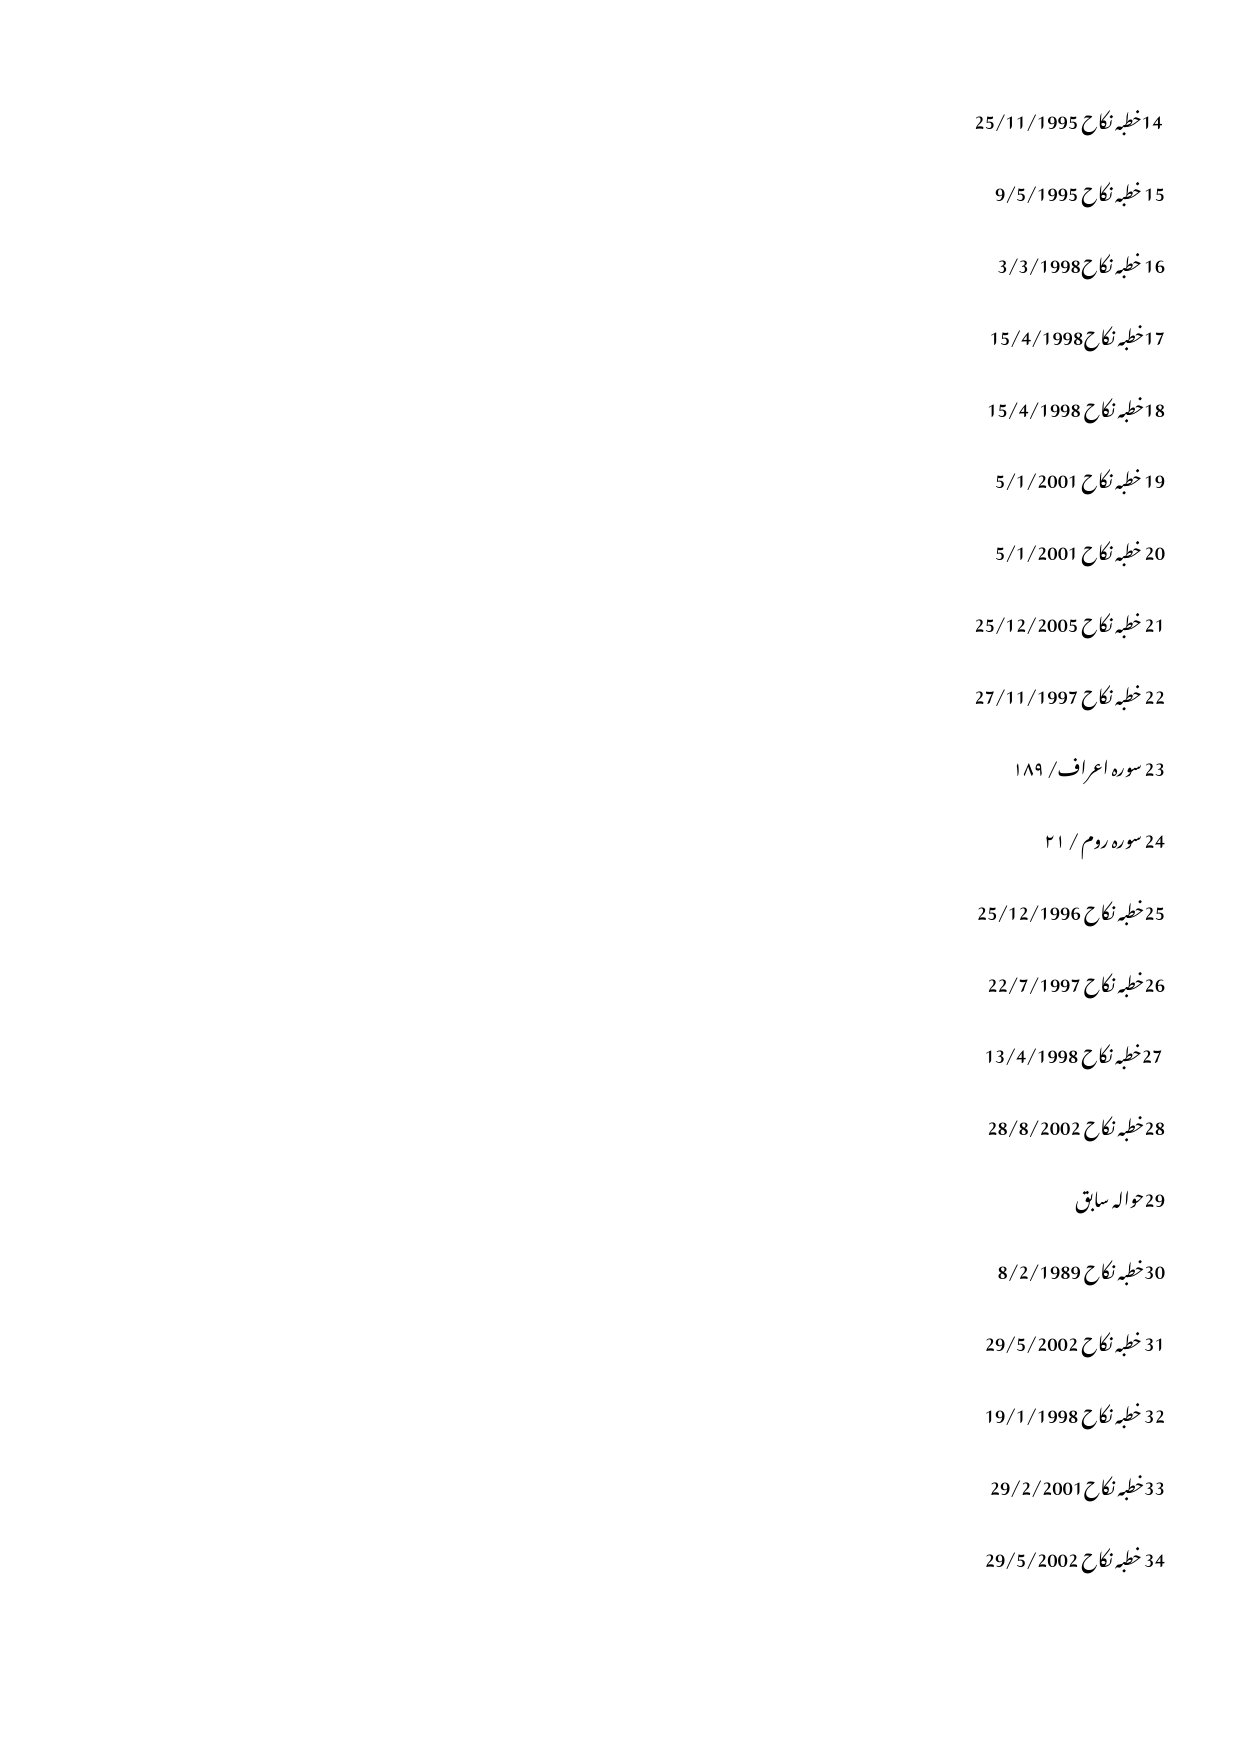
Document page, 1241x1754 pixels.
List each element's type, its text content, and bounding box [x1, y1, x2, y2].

text 30خطبہ نکاح 8/2/1989 [75, 1244, 1165, 1291]
text 19 خطبہ نکاح 5/1/2001 [75, 453, 1165, 500]
text 18خطبہ نکاح 15/4/1998 [75, 381, 1165, 428]
text 34 خطبہ نکاح 29/5/2002 [75, 1531, 1165, 1578]
text 29حوالہ سابق [75, 1172, 1165, 1219]
text 15 خطبہ نکاح 9/5/1995 [75, 166, 1165, 212]
text 20 خطبہ نکاح 5/1/2001 [75, 525, 1165, 572]
text 33خطبہ نکاح29/2/2001 [75, 1459, 1165, 1506]
text 27خطبہ نکاح 13/4/1998 [75, 1028, 1165, 1075]
text 26خطبہ نکاح 22/7/1997 [75, 956, 1165, 1003]
text 22 خطبہ نکاح 27/11/1997 [75, 669, 1165, 716]
text 24 سورہ روم / ٢١ [75, 812, 1165, 859]
text 28خطبہ نکاح 28/8/2002 [75, 1100, 1165, 1147]
text 21 خطبہ نکاح 25/12/2005 [75, 597, 1165, 644]
text 17خطبہ نکاح15/4/1998 [75, 309, 1165, 356]
text 23 سورہ اعراف/ ١٨٩ [75, 741, 1165, 787]
text 25خطبہ نکاح 25/12/1996 [75, 884, 1165, 931]
text 32 خطبہ نکاح 19/1/1998 [75, 1387, 1165, 1434]
text 14خطبہ نکاح 25/11/1995 [75, 94, 1165, 141]
text 16 خطبہ نکاح3/3/1998 [75, 237, 1165, 284]
text 31 خطبہ نکاح 29/5/2002 [75, 1316, 1165, 1362]
